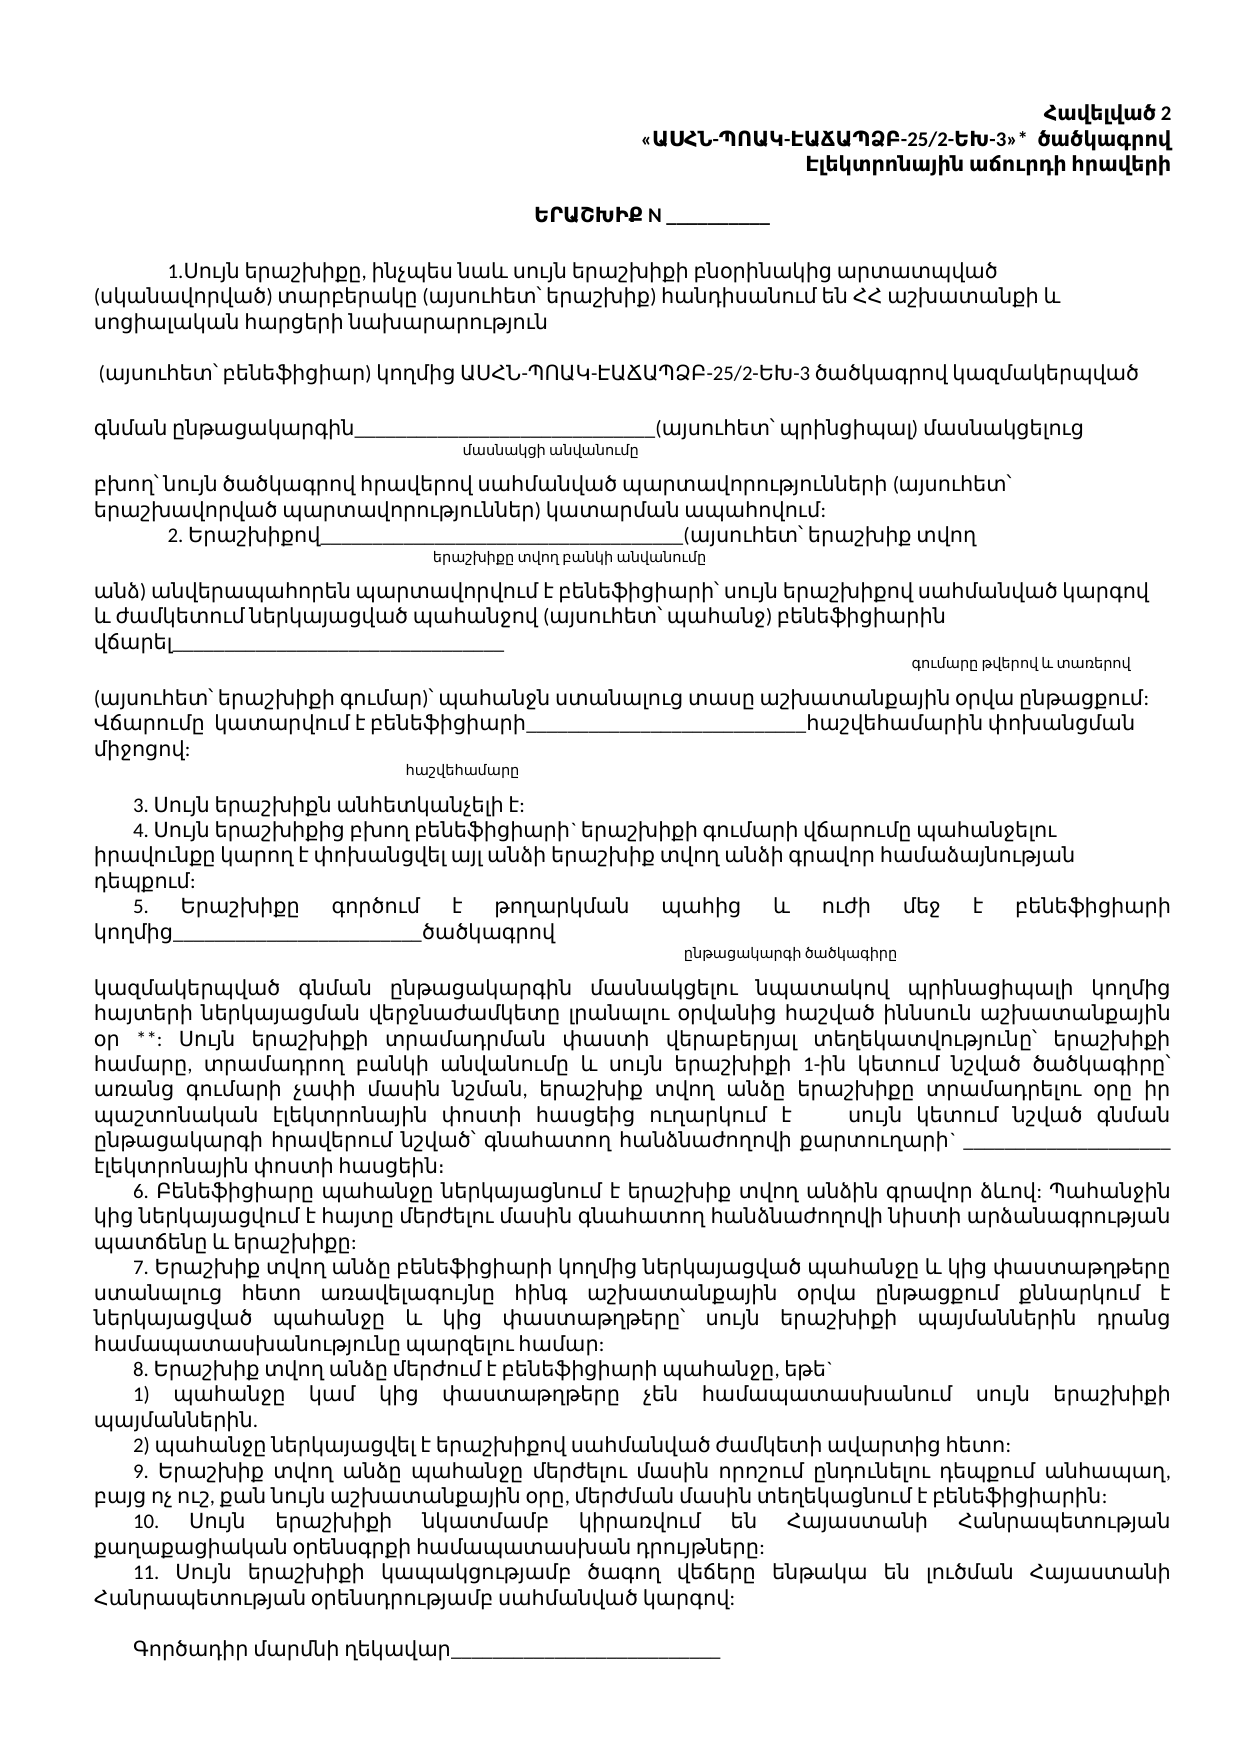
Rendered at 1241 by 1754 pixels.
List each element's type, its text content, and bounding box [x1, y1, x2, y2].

text երաշխիքը տվող բանկի անվանումը [94, 548, 1171, 578]
text Գործադիր մարմնի ղեկավար__________________________ [94, 1636, 1171, 1661]
text հաշվեհամարը [94, 761, 1171, 792]
text կազմակերպված գնման ընթացակարգին մասնակցելու նպատակով պրինացիպալի կողմից հայտերի ներկայացման վերջնաժամկետը լրանալու օրվանից հաշված իննսուն աշխատանքային օր **: Սույն երաշխիքի տրամադրման փաստի վերաբերյալ տեղեկատվությունը՝ երաշխիքի համարը, տրամադրող բանկի անվանումը և սույն երաշխիքի 1-ին կետում նշված ծածկագիրը՝ առանց գումարի չափի մասին նշման, երաշխիք տվող անձը երաշխիքը տրամադրելու օրը իր պաշտոնական էլեկտրոնային փոստի հասցեից ուղարկում է սույն կետում նշված գնման ընթացակարգի հրավերում նշված՝ գնահատող հանձնաժողովի քարտուղարի` ____________________ էլեկտրոնային փոստի հասցեին։ [94, 975, 1171, 1178]
text 8. Երաշխիք տվող անձը մերժում է բենեֆիցիարի պահանջը, եթե` [94, 1356, 1171, 1382]
text 6. Բենեֆիցիարը պահանջը ներկայացնում է երաշխիք տվող անձին գրավոր ձևով: Պահանջին կից ներկայացվում է հայտը մերժելու մասին գնահատող հանձնաժողովի նիստի արձանագրության պատճենը և երաշխիքը: [94, 1178, 1171, 1254]
text մասնակցի անվանումը [389, 441, 1171, 472]
text Հավելված 2 [94, 100, 1171, 126]
text բխող՝ նույն ծածկագրով հրավերով սահմանված պարտավորությունների (այսուհետ՝ երաշխավորված պարտավորություններ) կատարման ապահովում: [94, 472, 1171, 522]
text 2. Երաշխիքով___________________________________(այսուհետ՝ երաշխիք տվող [94, 522, 1171, 548]
text 10. Սույն երաշխիքի նկատմամբ կիրառվում են Հայաստանի Հանրապետության քաղաքացիական օրենսգրքի համապատասխան դրույթները: [94, 1509, 1171, 1559]
text 1.Սույն երաշխիքը, ինչպես նաև սույն երաշխիքի բնօրինակից արտատպված (սկանավորված) տարբերակը (այսուհետ՝ երաշխիք) հանդիսանում են ՀՀ աշխատանքի և սոցիալական հարցերի նախարարություն [94, 258, 1171, 334]
text գումարը թվերով և տառերով [831, 654, 1171, 685]
text 11. Սույն երաշխիքի կապակցությամբ ծագող վեճերը ենթակա են լուծման Հայաստանի Հանրապետության օրենսդրությամբ սահմանված կարգով: [94, 1559, 1171, 1610]
text ընթացակարգի ծածկագիրը [610, 944, 1171, 975]
text ԵՐԱՇԽԻՔ N __________ [94, 202, 1171, 227]
text անձ) անվերապահորեն պարտավորվում է բենեֆիցիարի՝ սույն երաշխիքով սահմանված կարգով և ժամկետում ներկայացված պահանջով (այսուհետ՝ պահանջ) բենեֆիցիարին վճարել________________________________ [94, 578, 1171, 654]
text (այսուհետ՝ երաշխիքի գումար)՝ պահանջն ստանալուց տասը աշխատանքային օրվա ընթացքում: Վճարումը կատարվում է բենեֆիցիարի___________________________հաշվեհամարին փոխանցման միջոցով: [94, 685, 1171, 761]
text (այսուհետ՝ բենեֆիցիար) կողմից ԱՍՀՆ-ՊՈԱԿ-ԷԱՃԱՊՁԲ-25/2-ԵԽ-3 ծածկագրով կազմակերպված [94, 360, 1171, 416]
text «ԱՍՀՆ-ՊՈԱԿ-ԷԱՃԱՊՁԲ-25/2-ԵԽ-3»* ծածկագրով [94, 126, 1171, 151]
text 1) պահանջը կամ կից փաստաթղթերը չեն համապատասխանում սույն երաշխիքի պայմաններին. [94, 1382, 1171, 1432]
text 3. Սույն երաշխիքն անհետկանչելի է: [94, 792, 1171, 817]
text 4. Սույն երաշխիքից բխող բենեֆիցիարի` երաշխիքի գումարի վճարումը պահանջելու իրավունքը կարող է փոխանցվել այլ անձի երաշխիք տվող անձի գրավոր համաձայնության դեպքում: [94, 817, 1171, 893]
text Էլեկտրոնային աճուրդի հրավերի [94, 151, 1171, 177]
text գնման ընթացակարգին_____________________________(այսուհետ՝ պրինցիպալ) մասնակցելուց [94, 416, 1171, 441]
text 7. Երաշխիք տվող անձը բենեֆիցիարի կողմից ներկայացված պահանջը և կից փաստաթղթերը ստանալուց հետո առավելագույնը հինգ աշխատանքային օրվա ընթացքում քննարկում է ներկայացված պահանջը և կից փաստաթղթերը՝ սույն երաշխիքի պայմաններին դրանց համապատասխանությունը պարզելու համար: [94, 1254, 1171, 1356]
text 9. Երաշխիք տվող անձը պահանջը մերժելու մասին որոշում ընդունելու դեպքում անհապաղ, բայց ոչ ուշ, քան նույն աշխատանքային օրը, մերժման մասին տեղեկացնում է բենեֆիցիարին: [94, 1458, 1171, 1509]
text 5. Երաշխիքը գործում է թողարկման պահից և ուժի մեջ է բենեֆիցիարի կողմից________________________ծածկագրով [94, 893, 1171, 944]
text 2) պահանջը ներկայացվել է երաշխիքով սահմանված ժամկետի ավարտից հետո: [94, 1432, 1171, 1458]
